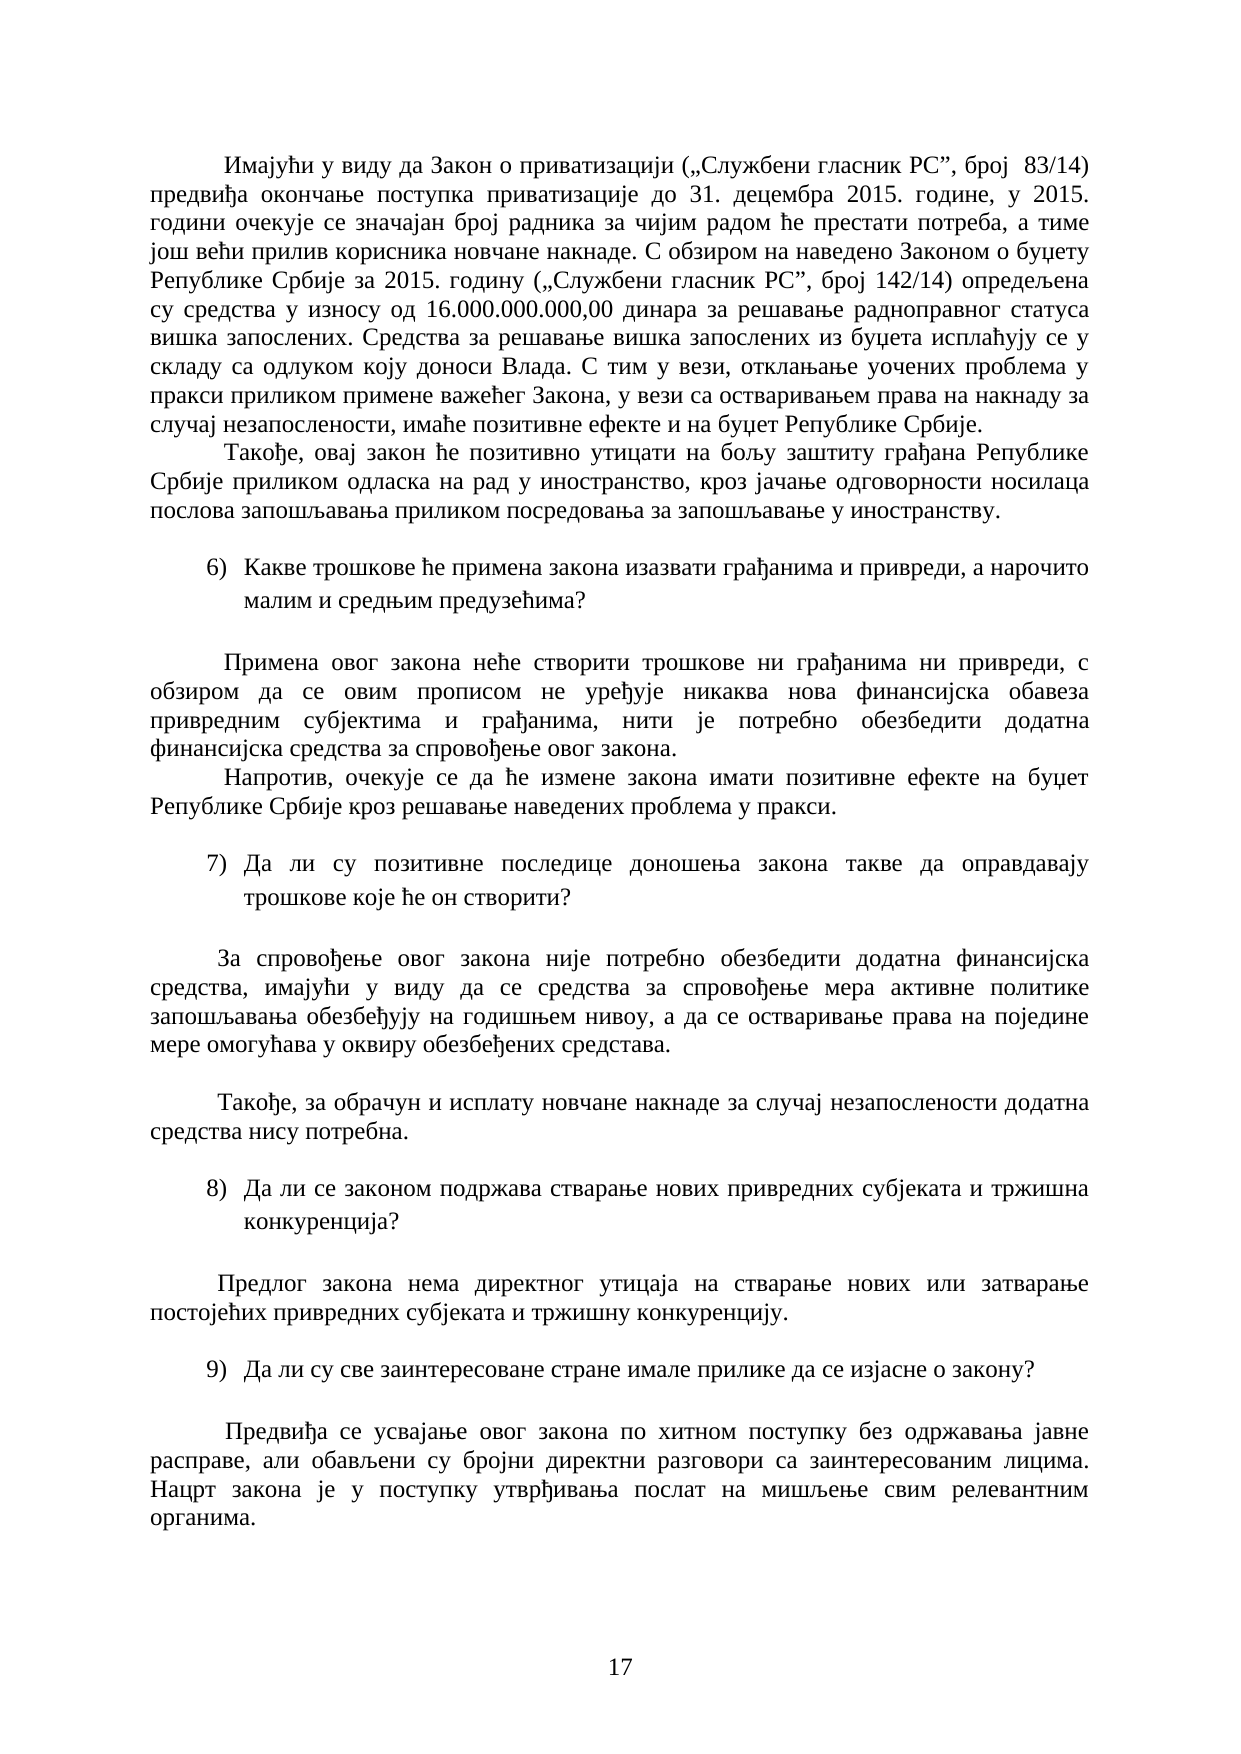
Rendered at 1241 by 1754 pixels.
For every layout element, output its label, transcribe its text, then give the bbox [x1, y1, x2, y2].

list Да ли су све заинтересоване стране имале прилике да се изјасне о закону? [206, 1354, 1090, 1383]
list Да ли су позитивне последице доношења закона такве да оправдавају трошкове које ће он створити? [206, 848, 1090, 910]
text Предвиђа се усвајање овог закона по хитном поступку без одржавања јавне расправе, али обављени су бројни директни разговори са заинтересованим лицима. Нацрт закона је у поступку утврђивања послат на мишљење свим релевантним органима. [150, 1416, 1090, 1531]
text Такође, за обрачун и исплату новчане накнаде за случај незапослености додатна средства нису потребна. [150, 1087, 1090, 1144]
text Предлог закона нема директног утицаја на стварање нових или затварање постојећих привредних субјеката и тржишну конкуренцију. [150, 1268, 1090, 1326]
list Да ли се законом подржава стварање нових привредних субјеката и тржишна конкуренција? [206, 1173, 1090, 1235]
text Имајући у виду да Закон о приватизацији („Службени гласник РС”, број 83/14) предвиђа окончање поступка приватизације до 31. децембра 2015. године, у 2015. години очекује се значајан број радника за чијим радом ће престати потреба, а тиме још већи прилив корисника новчане накнаде. С обзиром на наведено Законом о буџету Републике Србије за 2015. годину („Службени гласник РС”, број 142/14) опредељена су средства у износу од 16.000.000.000,00 динара за решавање радноправног статуса вишка запослених. Средства за решавање вишка запослених из буџета исплаћују се у складу са одлуком коју доноси Влада. С тим у вези, отклањање уочених проблема у пракси приликом примене важећег Закона, у вези са остваривањем права на накнаду за случај незапослености, имаће позитивне ефекте и на буџет Републике Србије. [150, 150, 1090, 437]
list Какве трошкове ће примена закона изазвати грађанима и привреди, а нарочито малим и средњим предузећима? [206, 552, 1090, 614]
text Напротив, очекује се да ће измене закона имати позитивне ефекте на буџет Републике Србије кроз решавање наведених проблема у пракси. [150, 762, 1090, 820]
text Примена овог закона неће створити трошкове ни грађанима ни привреди, с обзиром да се овим прописом не уређује никаква нова финансијска обавеза привредним субјектима и грађанима, нити је потребно обезбедити додатна финансијска средства за спровођење овог закона. [150, 647, 1090, 762]
text За спровођење овог закона није потребно обезбедити додатна финансијска средства, имајући у виду да се средства за спровођење мера активне политике запошљавања обезбеђују на годишњем нивоу, а да се остваривање права на поједине мере омогућава у оквиру обезбеђених средстава. [150, 943, 1090, 1058]
text Такође, овај закон ће позитивно утицати на бољу заштиту грађана Републике Србије приликом одласка на рад у иностранство, кроз јачање одговорности носилаца послова запошљавања приликом посредовања за запошљавање у иностранству. [150, 437, 1090, 524]
